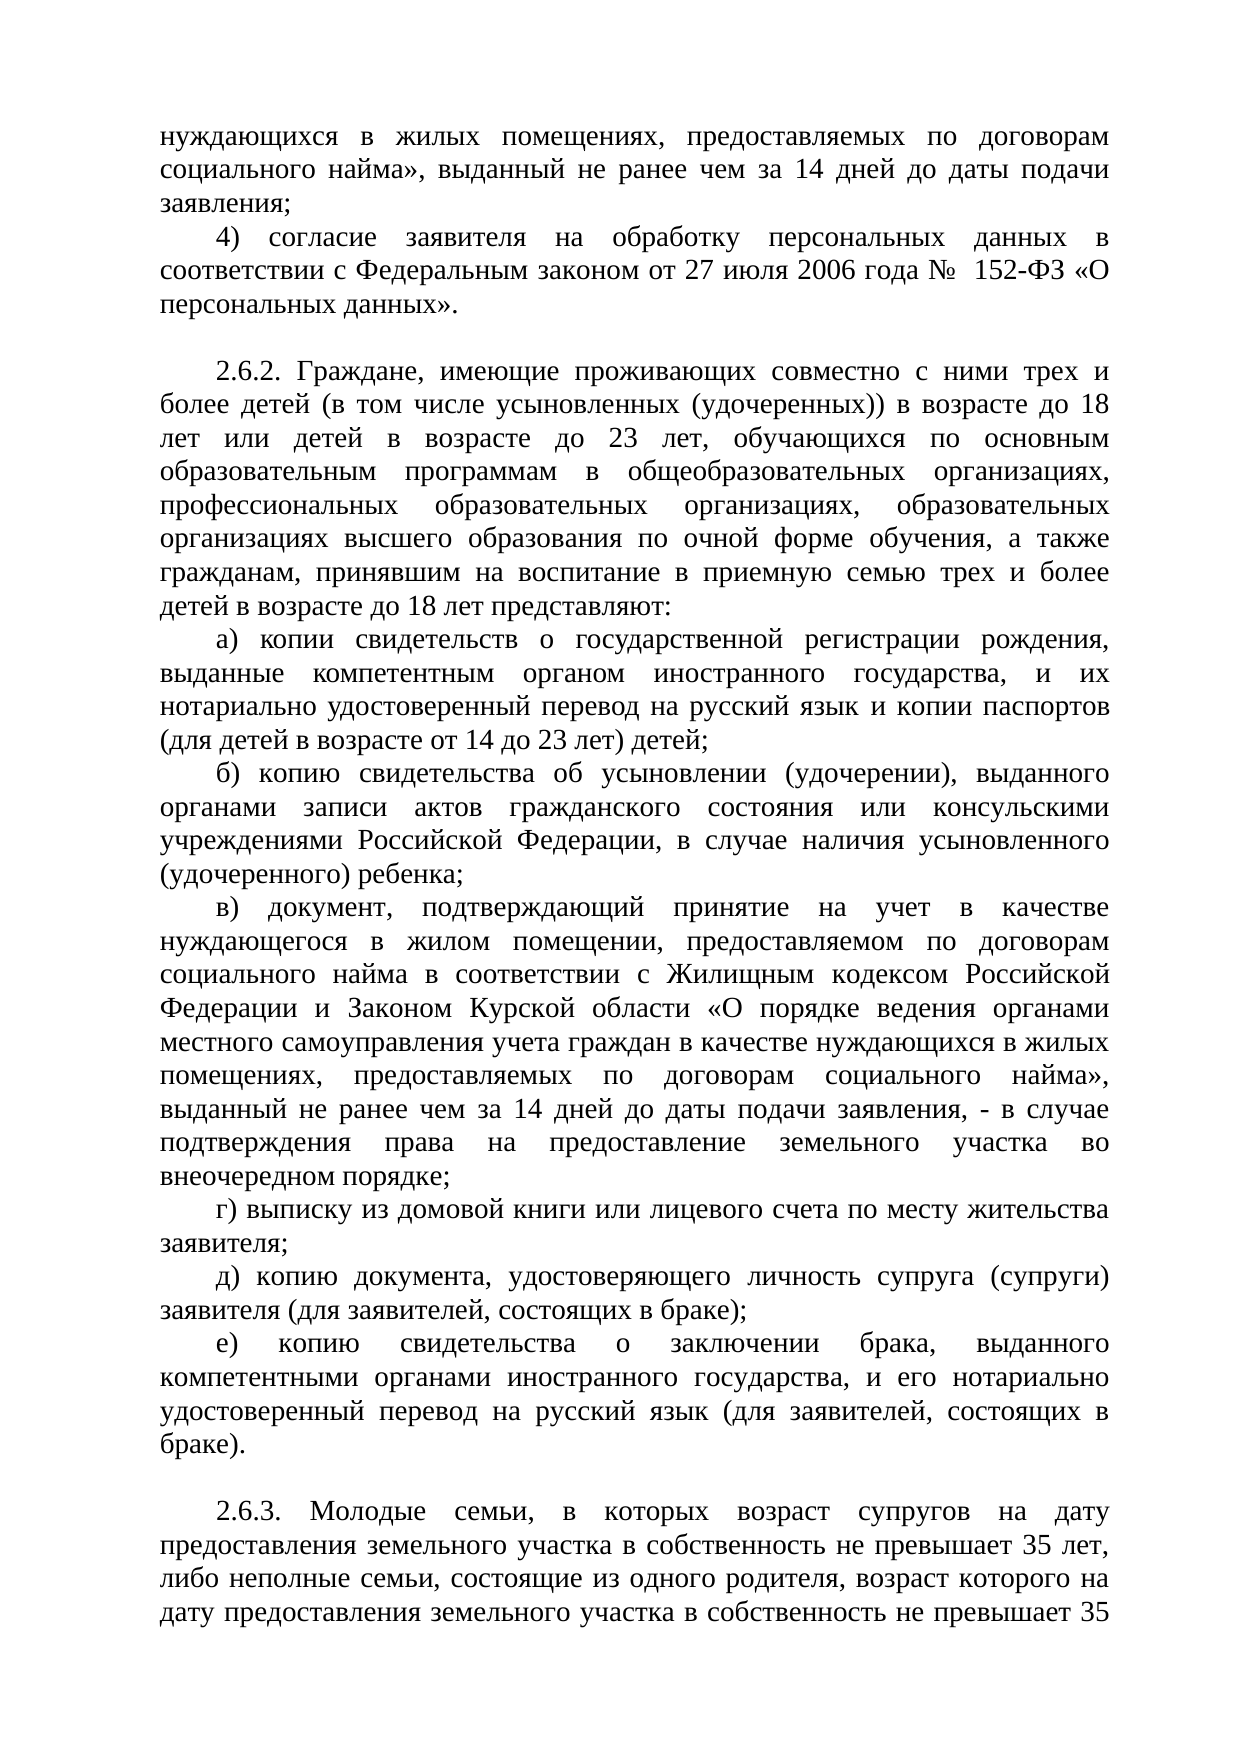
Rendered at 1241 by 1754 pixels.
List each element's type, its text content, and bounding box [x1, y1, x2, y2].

text д) копию документа, удостоверяющего личность супруга (супруги) заявителя (для заявителей, состоящих в браке); [159, 1258, 1110, 1326]
text 2.6.2. Граждане, имеющие проживающих совместно с ними трех и более детей (в том числе усыновленных (удочеренных)) в возрасте до 18 лет или детей в возрасте до 23 лет, обучающихся по основным образовательным программам в общеобразовательных организациях, профессиональных образовательных организациях, образовательных организациях высшего образования по очной форме обучения, а также гражданам, принявшим на воспитание в приемную семью трех и более детей в возрасте до 18 лет представляют: [159, 353, 1110, 621]
text а) копии свидетельств о государственной регистрации рождения, выданные компетентным органом иностранного государства, и их нотариально удостоверенный перевод на русский язык и копии паспортов (для детей в возрасте от 14 до 23 лет) детей; [159, 621, 1110, 755]
text е) копию свидетельства о заключении брака, выданного компетентными органами иностранного государства, и его нотариально удостоверенный перевод на русский язык (для заявителей, состоящих в браке). [159, 1326, 1110, 1460]
text 4) согласие заявителя на обработку персональных данных в соответствии с Федеральным законом от 27 июля 2006 года № 152-ФЗ «О персональных данных». [159, 219, 1110, 319]
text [159, 118, 1110, 219]
text б) копию свидетельства об усыновлении (удочерении), выданного органами записи актов гражданского состояния или консульскими учреждениями Российской Федерации, в случае наличия усыновленного (удочеренного) ребенка; [159, 755, 1110, 889]
text г) выписку из домовой книги или лицевого счета по месту жительства заявителя; [159, 1191, 1110, 1258]
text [159, 1493, 1110, 1627]
text в) документ, подтверждающий принятие на учет в качестве нуждающегося в жилом помещении, предоставляемом по договорам социального найма в соответствии с Жилищным кодексом Российской Федерации и Законом Курской области «О порядке ведения органами местного самоуправления учета граждан в качестве нуждающихся в жилых помещениях, предоставляемых по договорам социального найма», выданный не ранее чем за 14 дней до даты подачи заявления, - в случае подтверждения права на предоставление земельного участка во внеочередном порядке; [159, 889, 1110, 1191]
